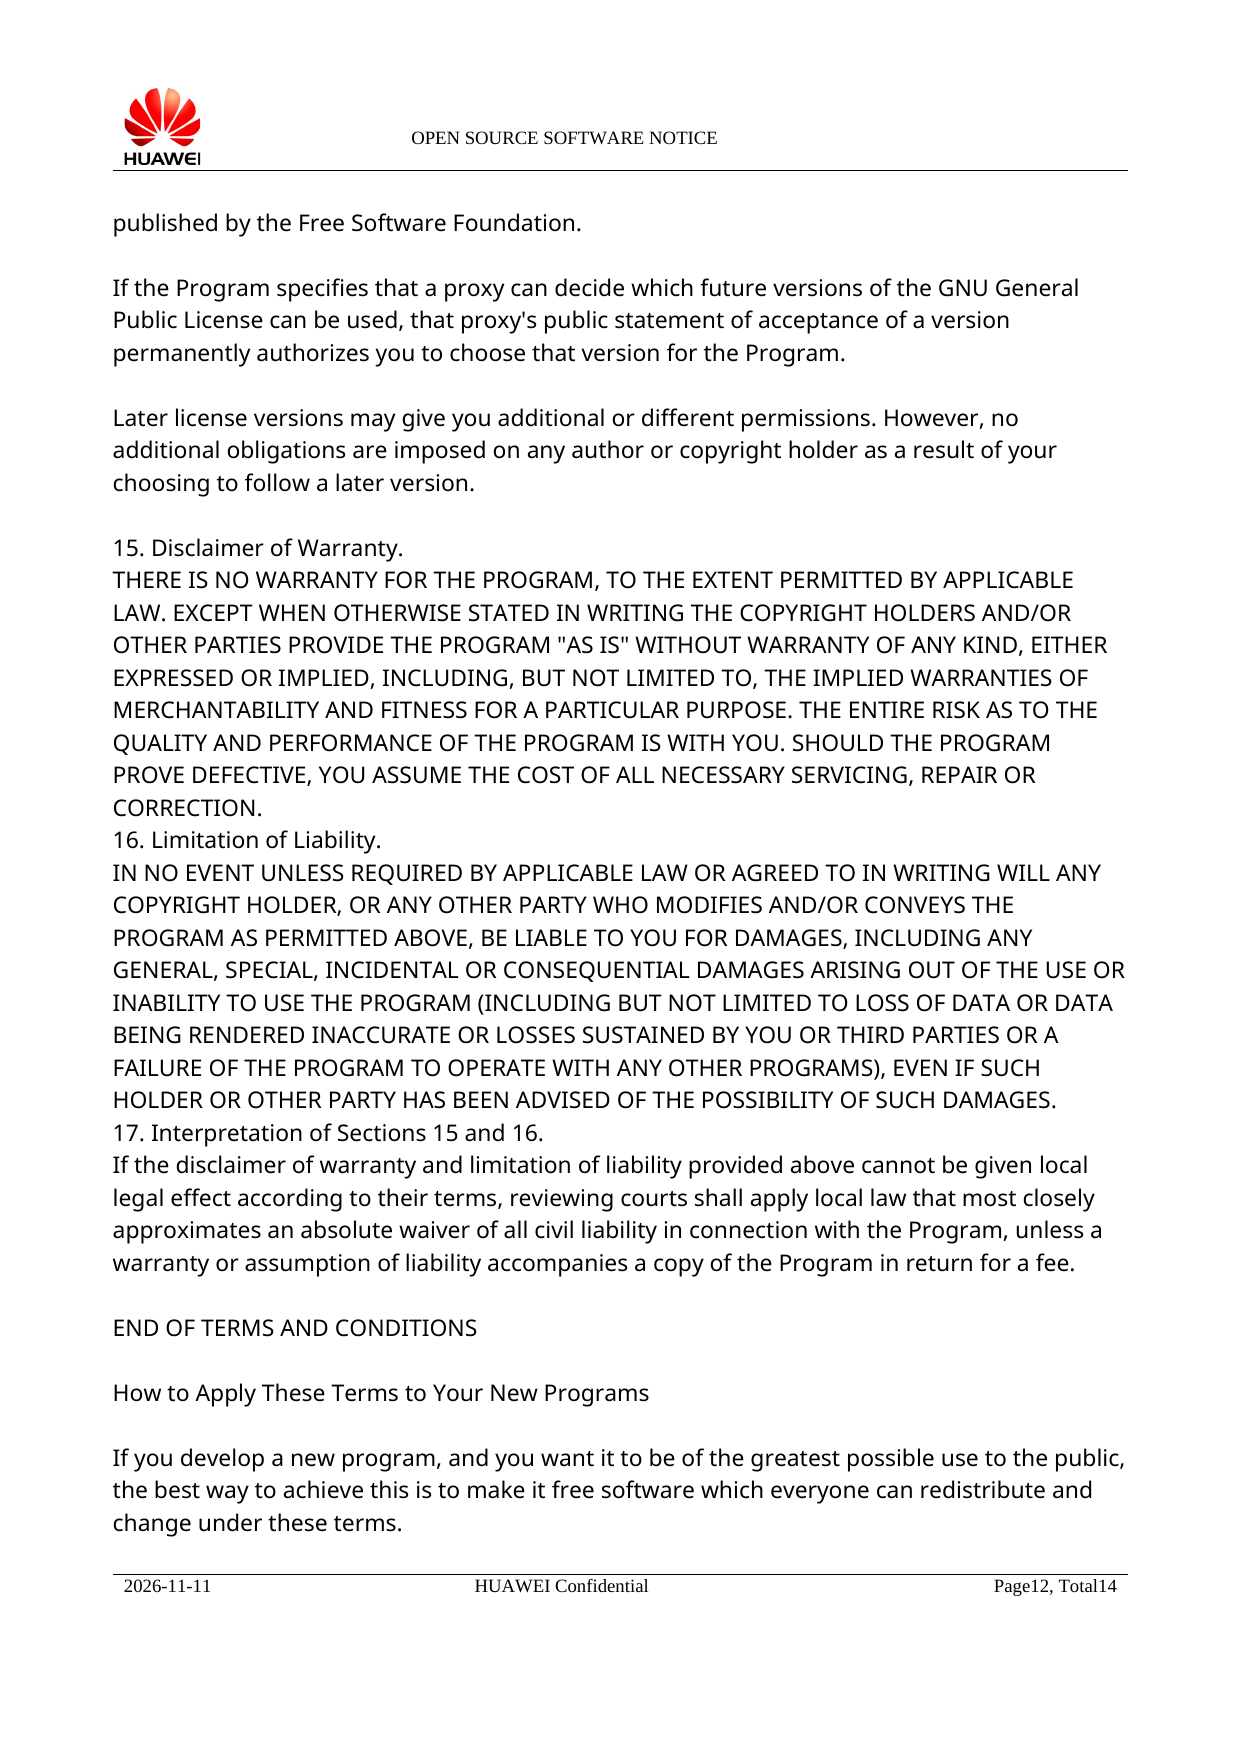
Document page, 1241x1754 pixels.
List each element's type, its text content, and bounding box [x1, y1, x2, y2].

picture [124, 88, 201, 165]
text If you develop a new program, and you want it to be of the greatest possible use to the public, the best way to achieve this is to make it free software which everyone can redistribute and change under these terms. [112, 1441, 1128, 1539]
text 17. Interpretation of Sections 15 and 16. [112, 1116, 1128, 1149]
text END OF TERMS AND CONDITIONS [112, 1311, 1128, 1344]
text How to Apply These Terms to Your New Programs [112, 1376, 1128, 1409]
text If the Program specifies that a proxy can decide which future versions of the GNU General Public License can be used, that proxy's public statement of acceptance of a version permanently authorizes you to choose that version for the Program. [112, 271, 1128, 369]
text 16. Limitation of Liability. [112, 824, 1128, 856]
text 15. Disclaimer of Warranty. [112, 531, 1128, 564]
text IN NO EVENT UNLESS REQUIRED BY APPLICABLE LAW OR AGREED TO IN WRITING WILL ANY COPYRIGHT HOLDER, OR ANY OTHER PARTY WHO MODIFIES AND/OR CONVEYS THE PROGRAM AS PERMITTED ABOVE, BE LIABLE TO YOU FOR DAMAGES, INCLUDING ANY GENERAL, SPECIAL, INCIDENTAL OR CONSEQUENTIAL DAMAGES ARISING OUT OF THE USE OR INABILITY TO USE THE PROGRAM (INCLUDING BUT NOT LIMITED TO LOSS OF DATA OR DATA BEING RENDERED INACCURATE OR LOSSES SUSTAINED BY YOU OR THIRD PARTIES OR A FAILURE OF THE PROGRAM TO OPERATE WITH ANY OTHER PROGRAMS), EVEN IF SUCH HOLDER OR OTHER PARTY HAS BEEN ADVISED OF THE POSSIBILITY OF SUCH DAMAGES. [112, 856, 1128, 1116]
text Later license versions may give you additional or different permissions. However, no additional obligations are imposed on any author or copyright holder as a result of your choosing to follow a later version. [112, 401, 1128, 499]
text If the disclaimer of warranty and limitation of liability provided above cannot be given local legal effect according to their terms, reviewing courts shall apply local law that most closely approximates an absolute waiver of all civil liability in connection with the Program, unless a warranty or assumption of liability accompanies a copy of the Program in return for a fee. [112, 1149, 1128, 1279]
text THERE IS NO WARRANTY FOR THE PROGRAM, TO THE EXTENT PERMITTED BY APPLICABLE LAW. EXCEPT WHEN OTHERWISE STATED IN WRITING THE COPYRIGHT HOLDERS AND/OR OTHER PARTIES PROVIDE THE PROGRAM "AS IS" WITHOUT WARRANTY OF ANY KIND, EITHER EXPRESSED OR IMPLIED, INCLUDING, BUT NOT LIMITED TO, THE IMPLIED WARRANTIES OF MERCHANTABILITY AND FITNESS FOR A PARTICULAR PURPOSE. THE ENTIRE RISK AS TO THE QUALITY AND PERFORMANCE OF THE PROGRAM IS WITH YOU. SHOULD THE PROGRAM PROVE DEFECTIVE, YOU ASSUME THE COST OF ALL NECESSARY SERVICING, REPAIR OR CORRECTION. [112, 564, 1128, 824]
